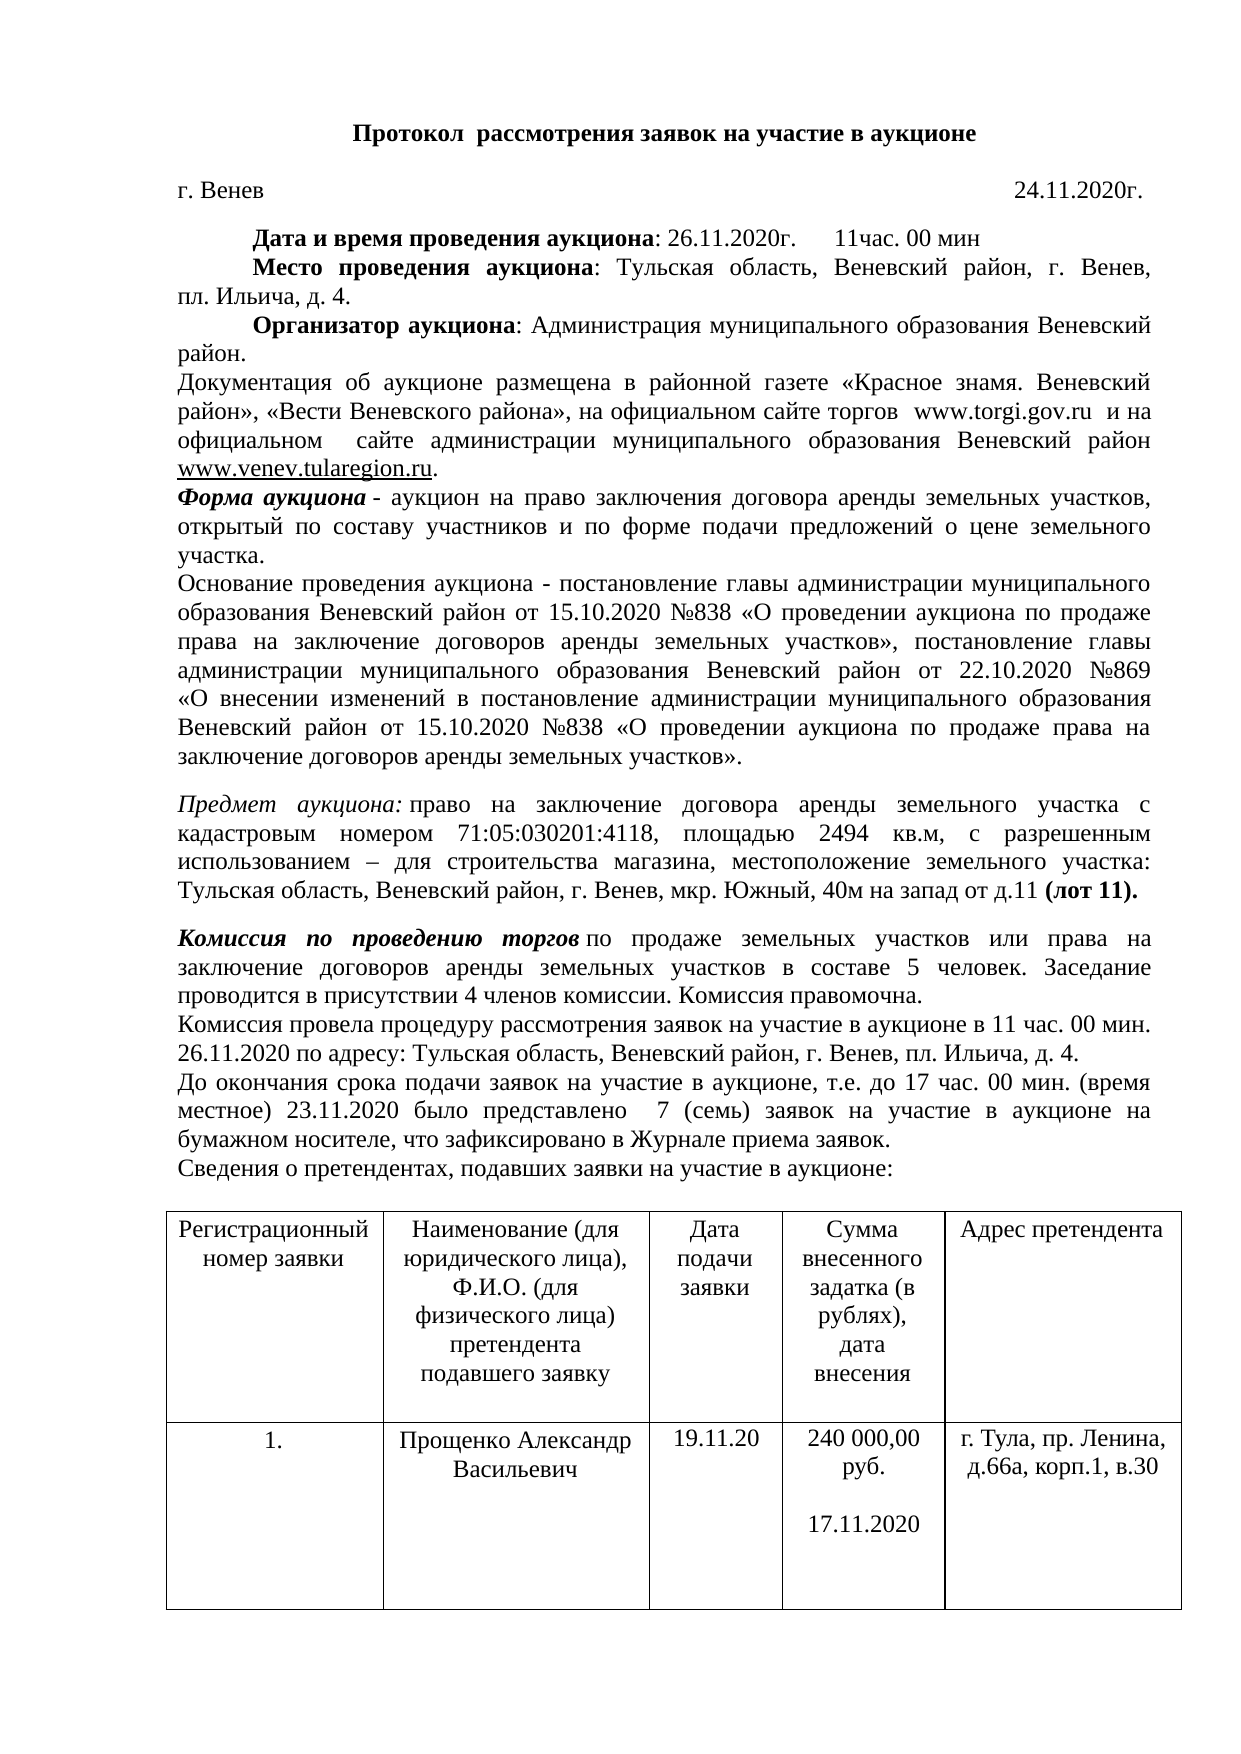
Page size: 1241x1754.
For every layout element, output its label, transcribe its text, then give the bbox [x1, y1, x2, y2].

table_cell Прощенко Александр Васильевич [384, 1423, 649, 1609]
table_header Дата подачи заявки [650, 1212, 782, 1422]
text Сведения о претендентах, подавших заявки на участие в аукционе: [177, 1153, 1152, 1182]
text Форма аукциона - аукцион на право заключения договора аренды земельных участков, открытый по составу участников и по форме подачи предложений о цене земельного участка. [177, 482, 1152, 568]
text Документация об аукционе размещена в районной газете «Красное знамя. Веневский район», «Вести Веневского района», на официальном сайте торгов www.torgi.gov.ru и на официальном сайте администрации муниципального образования Веневский район www.venev.tularegion.ru. [177, 367, 1152, 482]
table_cell 19.11.20 [650, 1423, 782, 1609]
text Комиссия провела процедуру рассмотрения заявок на участие в аукционе в 11 час. 00 мин. 26.11.2020 по адресу: Тульская область, Веневский район, г. Венев, пл. Ильича, д. 4. [177, 1009, 1152, 1067]
text Дата и время проведения аукциона: 26.11.2020г. 11час. 00 мин [177, 223, 1152, 252]
table_cell г. Тула, пр. Ленина, д.66а, корп.1, в.30 [946, 1423, 1181, 1609]
text Протокол рассмотрения заявок на участие в аукционе [177, 118, 1152, 147]
table_cell 1. [167, 1423, 383, 1609]
text Место проведения аукциона: Тульская область, Веневский район, г. Венев, пл. Ильича, д. 4. [177, 252, 1152, 310]
text г. Венев 24.11.2020г. [177, 176, 1152, 204]
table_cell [783, 1423, 944, 1609]
text Комиссия по проведению торгов по продаже земельных участков или права на заключение договоров аренды земельных участков в составе 5 человек. Заседание проводится в присутствии 4 членов комиссии. Комиссия правомочна. [177, 923, 1152, 1009]
text Организатор аукциона: Администрация муниципального образования Веневский район. [177, 310, 1152, 367]
table_header Сумма внесенного задатка (в рублях), дата внесения [783, 1212, 944, 1422]
text Предмет аукциона: право на заключение договора аренды земельного участка с кадастровым номером 71:05:030201:4118, площадью 2494 кв.м, с разрешенным использованием – для строительства магазина, местоположение земельного участка: Тульская область, Веневский район, г. Венев, мкр. Южный, 40м на запад от д.11 (лот 11). [177, 789, 1152, 904]
text Основание проведения аукциона - постановление главы администрации муниципального образования Веневский район от 15.10.2020 №838 «О проведении аукциона по продаже права на заключение договоров аренды земельных участков», постановление главы администрации муниципального образования Веневский район от 22.10.2020 №869 «О внесении изменений в постановление администрации муниципального образования Веневский район от 15.10.2020 №838 «О проведении аукциона по продаже права на заключение договоров аренды земельных участков». [177, 568, 1152, 770]
text До окончания срока подачи заявок на участие в аукционе, т.е. до 17 час. 00 мин. (время местное) 23.11.2020 было представлено 7 (семь) заявок на участие в аукционе на бумажном носителе, что зафиксировано в Журнале приема заявок. [177, 1067, 1152, 1153]
table_header Наименование (для юридического лица), Ф.И.О. (для физического лица) претендента подавшего заявку [384, 1212, 649, 1422]
table_header Регистрационный номер заявки [167, 1212, 383, 1422]
table_header Адрес претендента [946, 1212, 1181, 1422]
